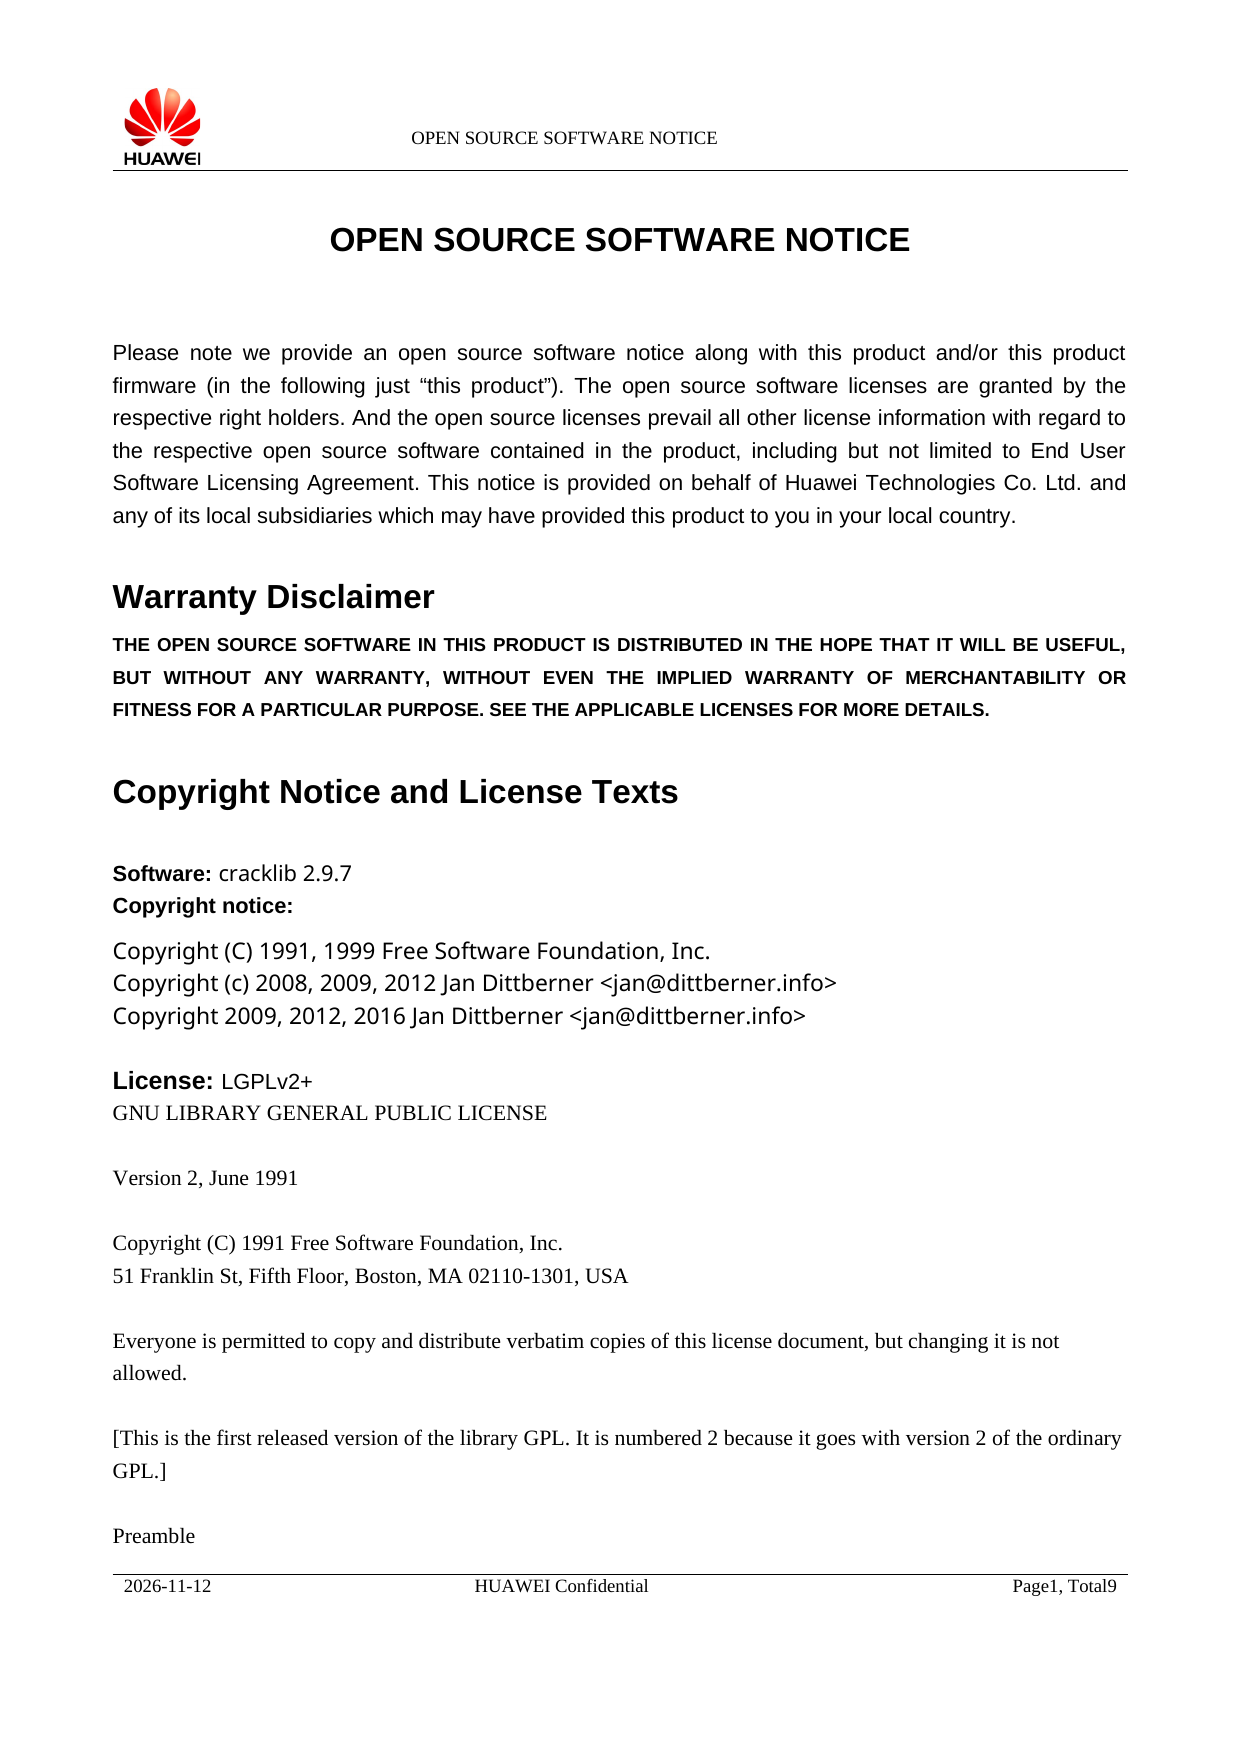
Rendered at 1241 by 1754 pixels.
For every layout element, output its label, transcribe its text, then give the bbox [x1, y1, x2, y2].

title Software: cracklib 2.9.7 [112, 856, 1128, 889]
text License: LGPLv2+ [112, 1064, 1128, 1096]
text Copyright (C) 1991, 1999 Free Software Foundation, Inc. Copyright (c) 2008, 2009, 2012 Jan Dittberner <jan@dittberner.info> Copyright 2009, 2012, 2016 Jan Dittberner <jan@dittberner.info> [112, 934, 1128, 1064]
picture [124, 88, 201, 165]
text Please note we provide an open source software notice along with this product and/or this product firmware (in the following just “this product”). The open source software licenses are granted by the respective right holders. And the open source licenses prevail all other license information with regard to the respective open source software contained in the product, including but not limited to End User Software Licensing Agreement. This notice is provided on behalf of Huawei Technologies Co. Ltd. and any of its local subsidiaries which may have provided this product to you in your local country. [112, 336, 1128, 531]
text Copyright notice: [112, 889, 1128, 921]
text OPEN SOURCE SOFTWARE NOTICE [112, 206, 1128, 271]
text Warranty Disclaimer [112, 564, 1128, 629]
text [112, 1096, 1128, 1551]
text Copyright Notice and License Texts [112, 759, 1128, 824]
text The open source software in this product is distributed in the hope that it will be useful, but WITHOUT ANY WARRANTY, without even the implied warranty of MERCHANTABILITY or FITNESS FOR A PARTICULAR PURPOSE. See the applicable licenses for more details. [112, 629, 1128, 726]
